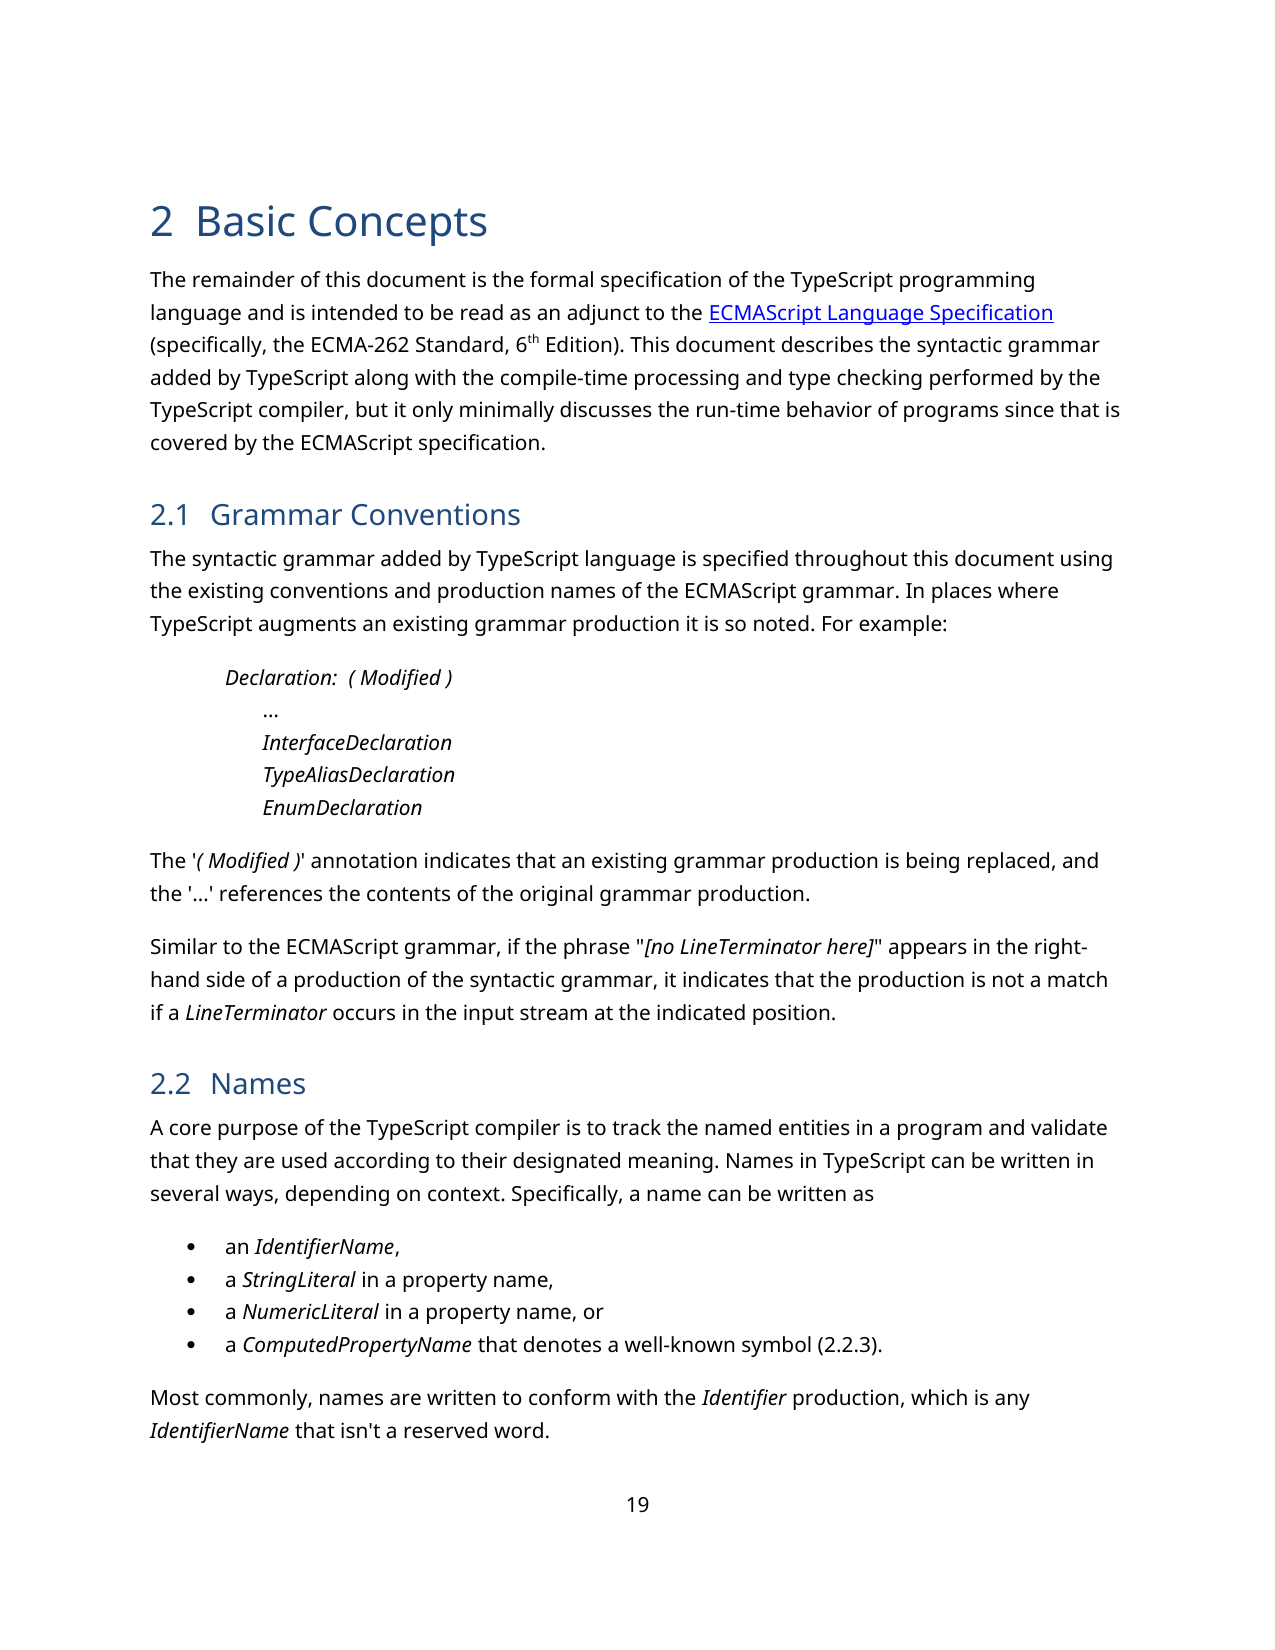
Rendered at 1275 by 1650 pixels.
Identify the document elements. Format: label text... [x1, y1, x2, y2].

subtitle Grammar Conventions [150, 494, 1125, 534]
list an IdentifierName, [187, 1232, 1125, 1261]
text The '( Modified )' annotation indicates that an existing grammar production is being replaced, and the '…' references the contents of the original grammar production. [150, 846, 1125, 907]
text The remainder of this document is the formal specification of the TypeScript programming language and is intended to be read as an adjunct to the ECMAScript Language Specification (specifically, the ECMA-262 Standard, 6th Edition). This document describes the syntactic grammar added by TypeScript along with the compile-time processing and type checking performed by the TypeScript compiler, but it only minimally discusses the run-time behavior of programs since that is covered by the ECMAScript specification. [150, 265, 1125, 457]
text A core purpose of the TypeScript compiler is to track the named entities in a program and validate that they are used according to their designated meaning. Names in TypeScript can be written in several ways, depending on context. Specifically, a name can be written as [150, 1113, 1125, 1207]
text Most commonly, names are written to conform with the Identifier production, which is any IdentifierName that isn't a reserved word. [150, 1383, 1125, 1444]
text Declaration: ( Modified ) … InterfaceDeclaration TypeAliasDeclaration EnumDeclaration [225, 663, 1125, 821]
text The syntactic grammar added by TypeScript language is specified throughout this document using the existing conventions and production names of the ECMAScript grammar. In places where TypeScript augments an existing grammar production it is so noted. For example: [150, 544, 1125, 638]
list a ComputedPropertyName that denotes a well-known symbol (2.2.3). [187, 1330, 1125, 1358]
subtitle Basic Concepts [150, 192, 1125, 248]
list a NumericLiteral in a property name, or [187, 1297, 1125, 1326]
text Similar to the ECMAScript grammar, if the phrase "[no LineTerminator here]" appears in the right-hand side of a production of the syntactic grammar, it indicates that the production is not a match if a LineTerminator occurs in the input stream at the indicated position. [150, 932, 1125, 1026]
subtitle Names [150, 1064, 1125, 1103]
list a StringLiteral in a property name, [187, 1265, 1125, 1293]
